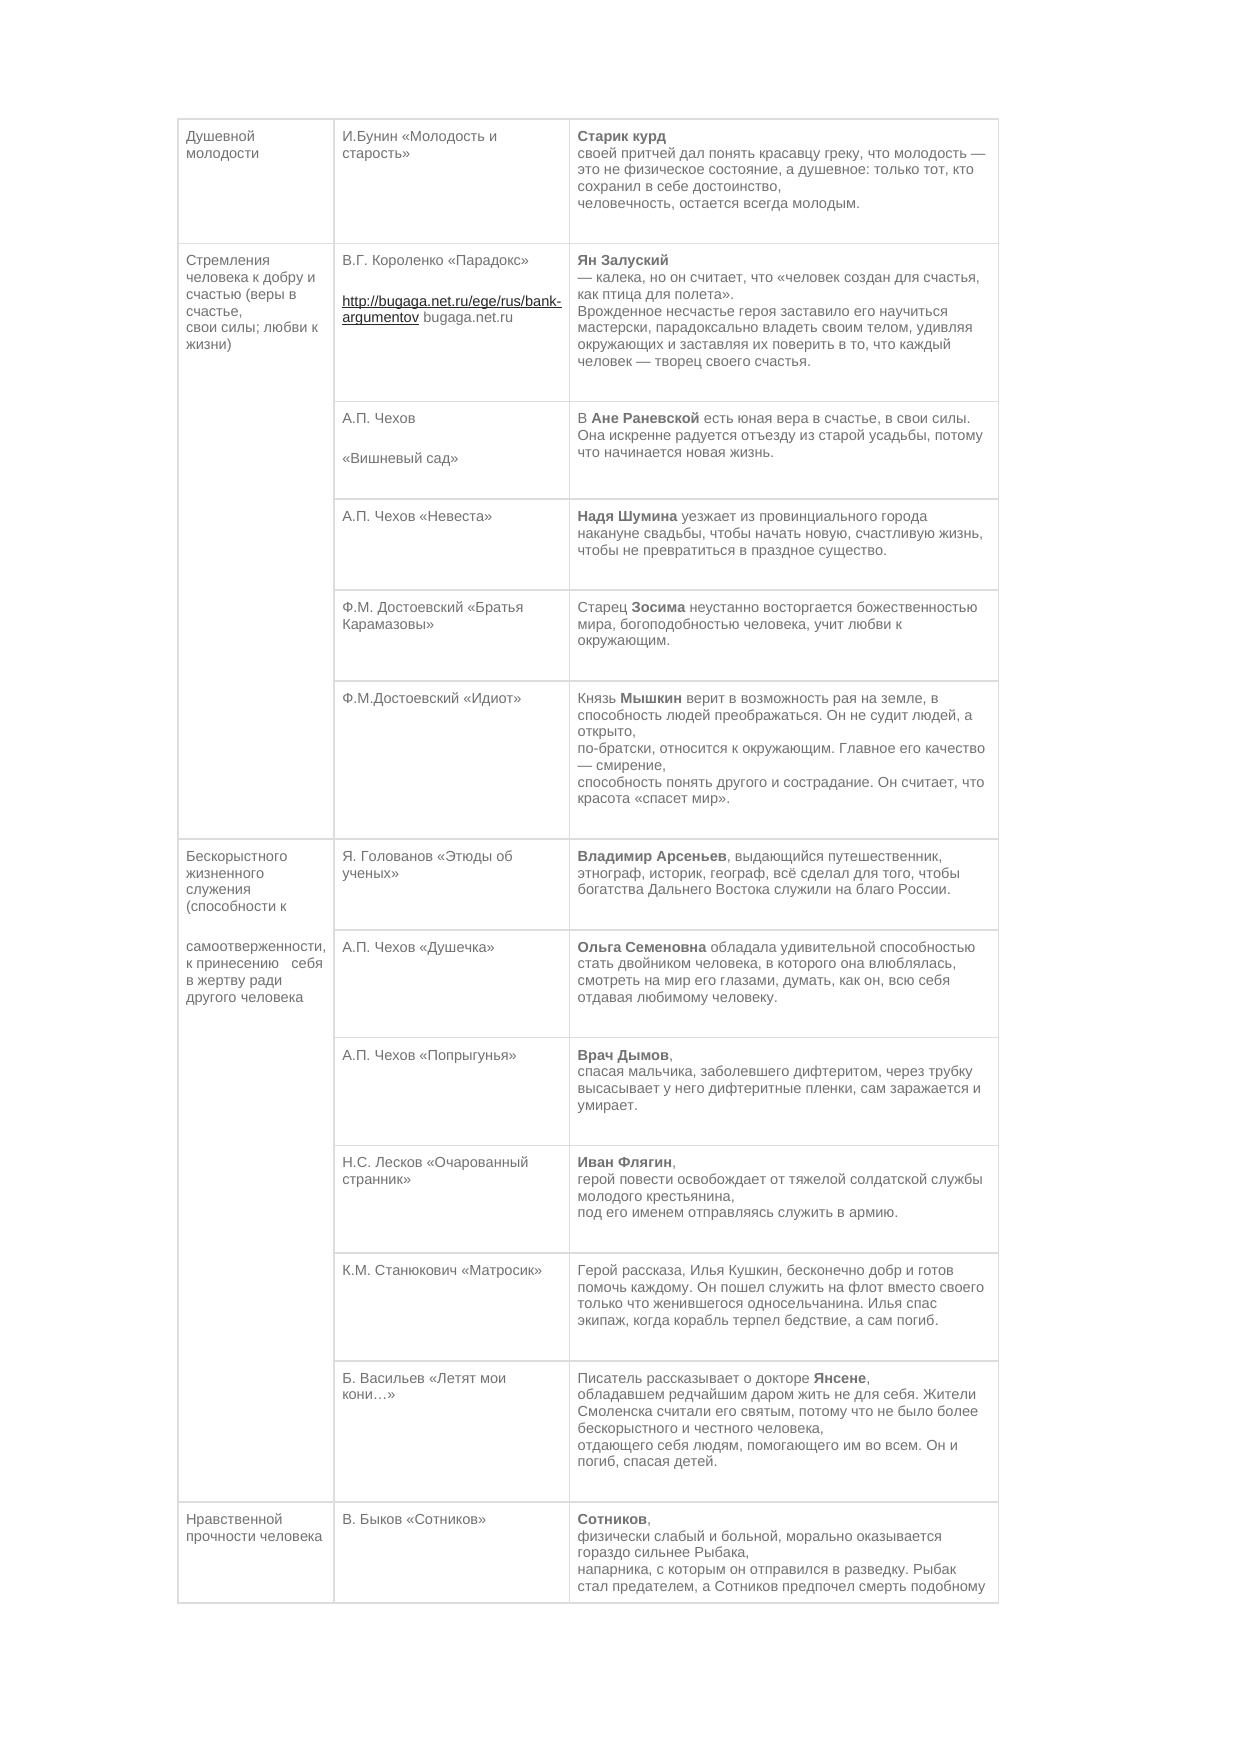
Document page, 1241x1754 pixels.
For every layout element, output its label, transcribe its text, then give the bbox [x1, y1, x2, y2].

table_cell Ян Залуский — калека, но он считает, что «человек создан для счастья, как птица для полета». Врожденное несчастье героя заставило его научиться мастерски, парадоксально владеть своим телом, удивляя окружающих и заставляя их поверить в то, что каждый человек — творец своего счастья. [570, 244, 998, 401]
table_cell Иван Флягин, герой повести освобождает от тяжелой солдатской службы молодого крестьянина, под его именем отправляясь служить в армию. [570, 1146, 998, 1252]
table_cell Ф.М.Достоевский «Идиот» [335, 682, 569, 838]
table_cell Князь Мышкин верит в возможность рая на земле, в способность людей преображаться. Он не судит людей, а открыто, по-братски, относится к окружающим. Главное его качество — смирение, способность понять другого и сострадание. Он считает, что красота «спасет мир». [570, 682, 998, 838]
table_cell А.П. Чехов «Невеста» [335, 500, 569, 589]
table_cell Н.С. Лесков «Очарованный странник» [335, 1146, 569, 1252]
table_cell Врач Дымов, спасая мальчика, заболевшего дифтеритом, через трубку высасывает у него дифтеритные пленки, сам заражается и умирает. [570, 1038, 998, 1144]
table_cell В. Быков «Сотников» [335, 1503, 569, 1602]
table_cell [179, 1503, 333, 1602]
table_cell Душевной молодости [179, 120, 333, 243]
table_cell К.М. Станюкович «Матросик» [335, 1254, 569, 1360]
table_cell Герой рассказа, Илья Кушкин, бесконечно добр и готов помочь каждому. Он пошел служить на флот вместо своего только что женившегося односельчанина. Илья спас экипаж, когда корабль терпел бедствие, а сам погиб. [570, 1254, 998, 1360]
table_cell А.П. Чехов «Вишневый сад» [335, 402, 569, 498]
table_cell И.Бунин «Молодость и старость» [335, 120, 569, 243]
table_cell Ольга Семеновна обладала удивительной способностью стать двойником человека, в которого она влюблялась, смотреть на мир его глазами, думать, как он, всю себя отдавая любимому человеку. [570, 931, 998, 1037]
table_cell Надя Шумина уезжает из провинциального города накануне свадьбы, чтобы начать новую, счастливую жизнь, чтобы не превратиться в праздное существо. [570, 500, 998, 589]
table_cell Старец Зосима неустанно восторгается божественностью мира, богоподобностью человека, учит любви к окружающим. [570, 591, 998, 680]
table_cell В.Г. Короленко «Парадокс» http://bugaga.net.ru/ege/rus/bank-argumentov bugaga.net.ru [335, 244, 569, 401]
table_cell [570, 1503, 998, 1602]
table_cell Старик курд своей притчей дал понять красавцу греку, что молодость — это не физическое состояние, а душевное: только тот, кто сохранил в себе достоинство, человечность, остается всегда молодым. [570, 120, 998, 243]
table_cell А.П. Чехов «Попрыгунья» [335, 1038, 569, 1144]
table_cell А.П. Чехов «Душечка» [335, 931, 569, 1037]
table_cell Писатель рассказывает о докторе Янсене, обладавшем редчайшим даром жить не для себя. Жители Смоленска считали его святым, потому что не было более бескорыстного и честного человека, отдающего себя людям, помогающего им во всем. Он и погиб, спасая детей. [570, 1362, 998, 1501]
table_cell В Ане Раневской есть юная вера в счастье, в свои силы. Она искренне радуется отъезду из старой усадьбы, потому что начинается новая жизнь. [570, 402, 998, 498]
table_cell Владимир Арсеньев, выдающийся путешественник, этнограф, историк, географ, всё сделал для того, чтобы богатства Дальнего Востока служили на благо России. [570, 840, 998, 929]
table_cell Бескорыстного жизненного служения (способности к самоотверженности, к принесению себя в жертву ради другого человека [179, 840, 333, 1501]
table_cell Б. Васильев «Летят мои кони…» [335, 1362, 569, 1501]
table_cell Ф.М. Достоевский «Братья Карамазовы» [335, 591, 569, 680]
table_cell Я. Голованов «Этюды об ученых» [335, 840, 569, 929]
table_cell Стремления человека к добру и счастью (веры в счастье, свои силы; любви к жизни) [179, 244, 333, 838]
